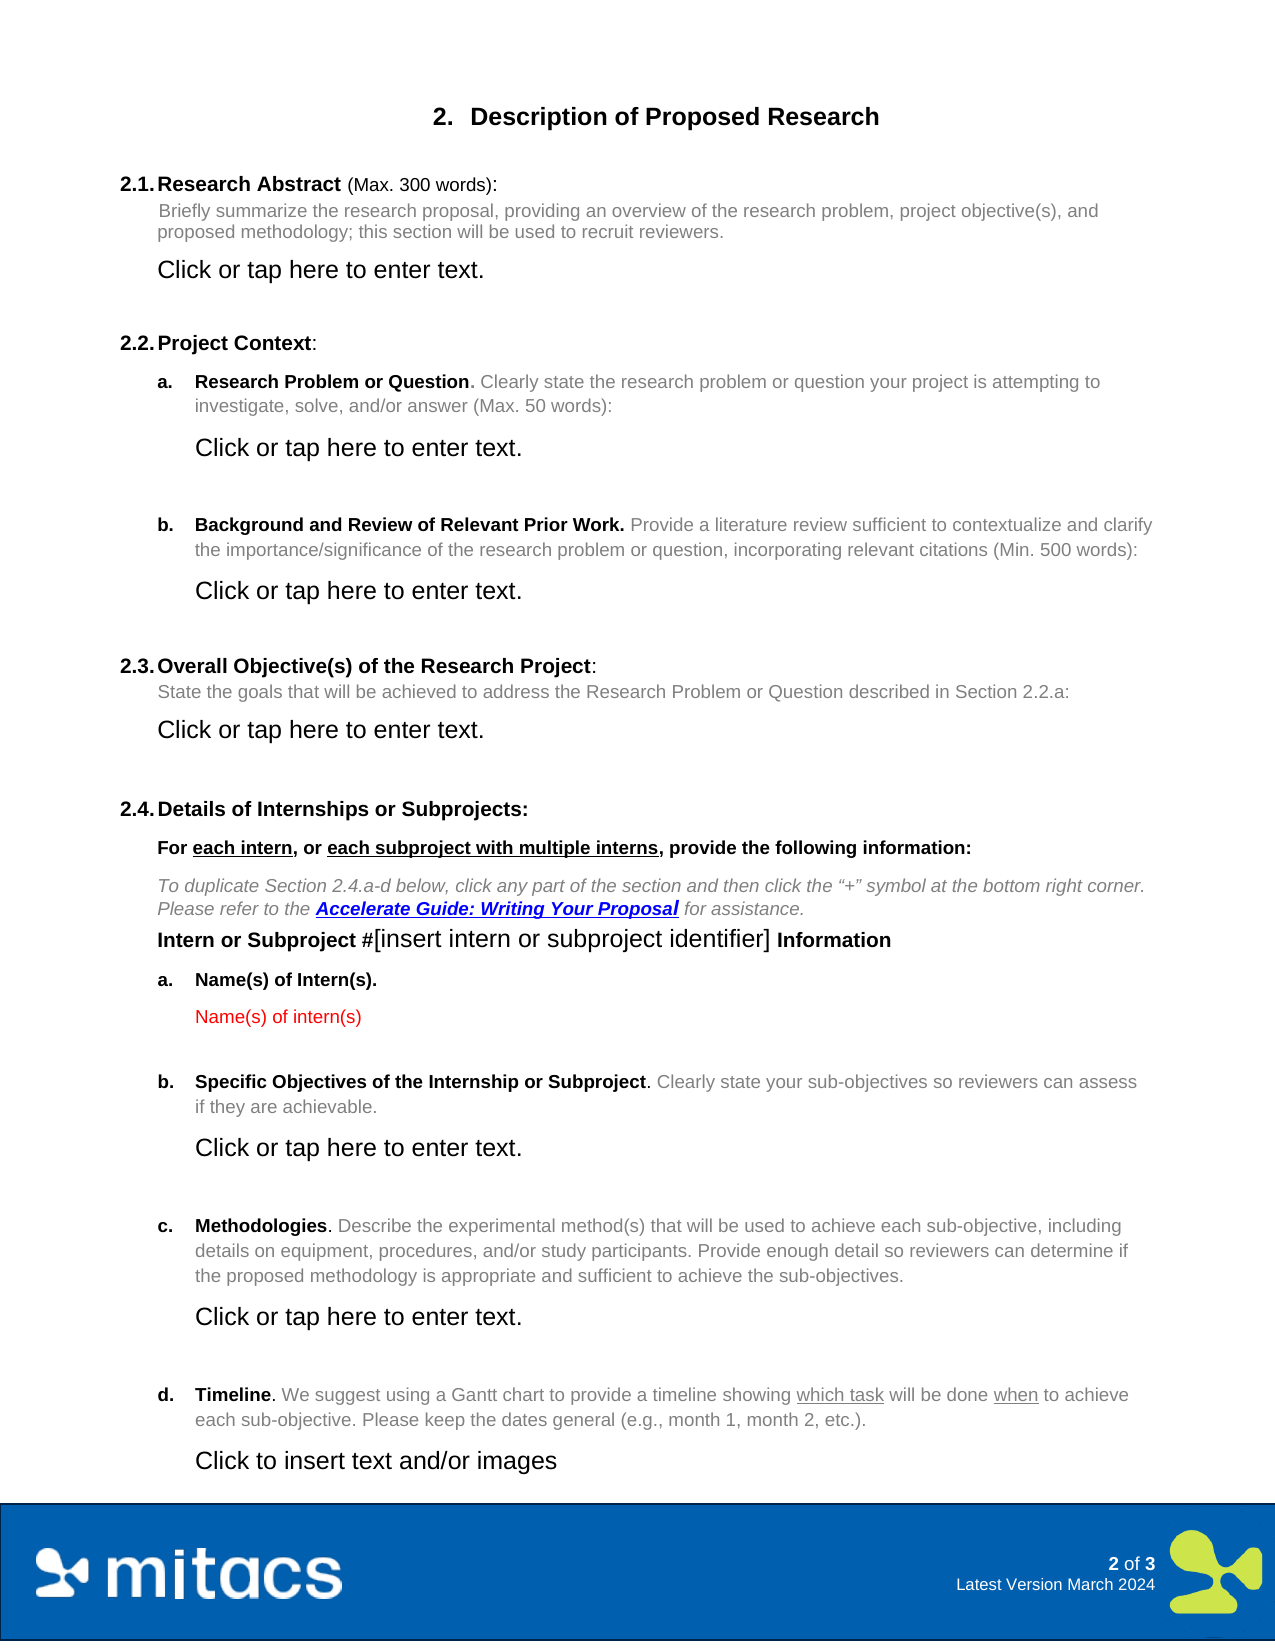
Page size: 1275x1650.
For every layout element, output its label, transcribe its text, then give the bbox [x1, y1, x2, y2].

list Project Context: [120, 331, 1155, 354]
picture [1146, 1559, 1152, 1568]
list Details of Internships or Subprojects: [120, 797, 1155, 821]
list Research Abstract (Max. 300 words): [120, 172, 1166, 196]
list State the goals that will be achieved to address the Research Problem or Question described in Section 2.2.a: [157, 681, 1155, 703]
text Briefly summarize the research proposal, providing an overview of the research problem, project objective(s), and proposed methodology; this section will be used to recruit reviewers. [157, 199, 1155, 243]
list Background and Review of Relevant Prior Work. Provide a literature review sufficient to contextualize and clarify the importance/significance of the research problem or question, incorporating relevant citations (Min. 500 words): [157, 514, 1155, 560]
list Research Problem or Question. Clearly state the research problem or question your project is attempting to investigate, solve, and/or answer (Max. 50 words): [157, 371, 1155, 417]
text To duplicate Section 2.4.a-d below, click any part of the section and then click the “+” symbol at the bottom right corner. [157, 874, 1166, 896]
text Please refer to the Accelerate Guide: Writing Your Proposal for assistance. [157, 896, 1166, 920]
list Overall Objective(s) of the Research Project: [120, 654, 1155, 678]
subtitle Description of Proposed Research [157, 102, 1155, 131]
text For each intern, or each subproject with multiple interns, provide the following information: [157, 837, 1166, 859]
picture [1146, 1506, 1275, 1638]
picture [36, 1548, 342, 1599]
